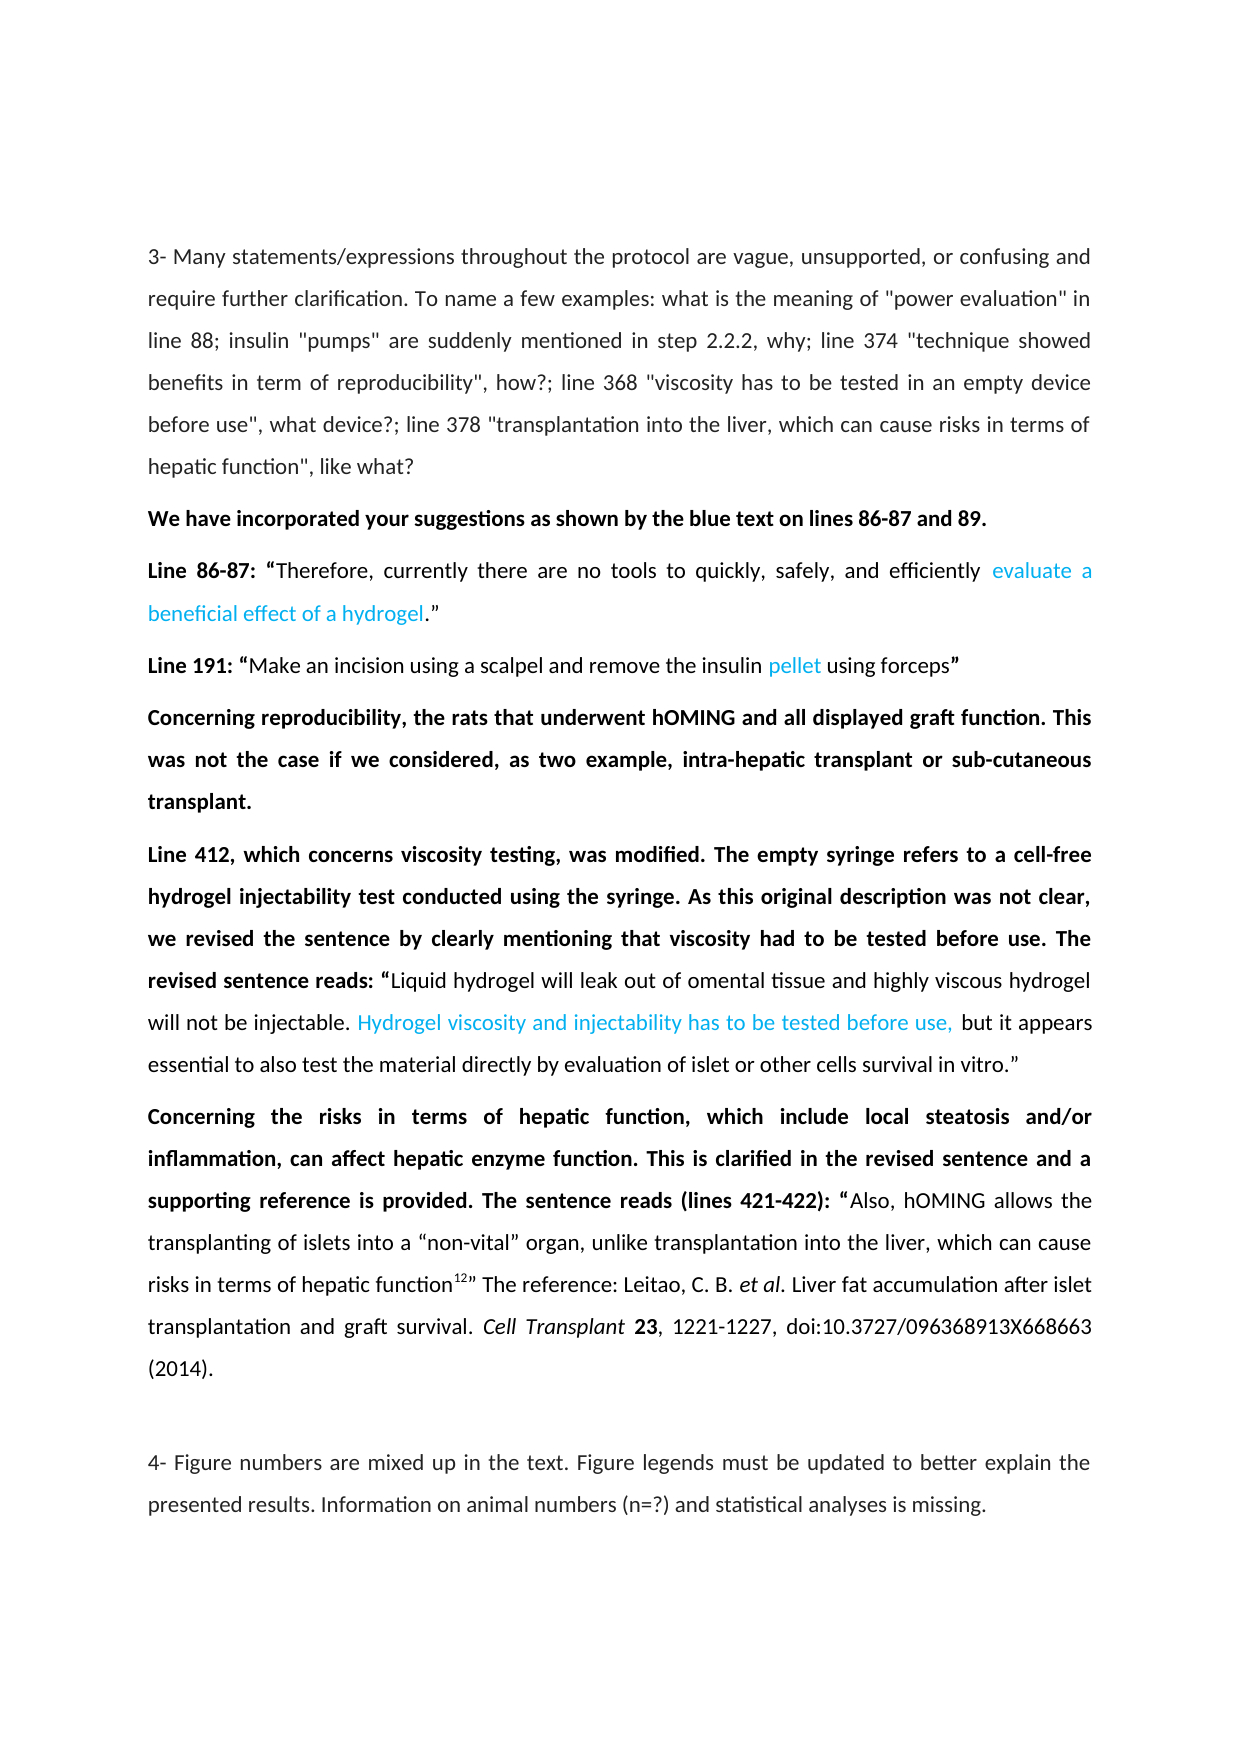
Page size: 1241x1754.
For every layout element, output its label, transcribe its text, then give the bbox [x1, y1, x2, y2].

text 4- Figure numbers are mixed up in the text. Figure legends must be updated to better explain the presented results. Information on animal numbers (n=?) and statistical analyses is missing. [148, 1406, 1093, 1518]
text Concerning reproducibility, the rats that underwent hOMING and all displayed graft function. This was not the case if we considered, as two example, intra-hepatic transplant or sub-cutaneous transplant. [148, 703, 1093, 815]
text 3- Many statements/expressions throughout the protocol are vague, unsupported, or confusing and require further clarification. To name a few examples: what is the meaning of "power evaluation" in line 88; insulin "pumps" are suddenly mentioned in step 2.2.2, why; line 374 "technique showed benefits in term of reproducibility", how?; line 368 "viscosity has to be tested in an empty device before use", what device?; line 378 "transplantation into the liver, which can cause risks in terms of hepatic function", like what? [148, 200, 1093, 480]
text Line 191: “Make an incision using a scalpel and remove the insulin pellet using forceps” [148, 651, 1093, 679]
text Concerning the risks in terms of hepatic function, which include local steatosis and/or inflammation, can affect hepatic enzyme function. This is clarified in the revised sentence and a supporting reference is provided. The sentence reads (lines 421-422): “Also, hOMING allows the transplanting of islets into a “non-vital” organ, unlike transplantation into the liver, which can cause risks in terms of hepatic function12” The reference: Leitao, C. B. et al. Liver fat accumulation after islet transplantation and graft survival. Cell Transplant 23, 1221-1227, doi:10.3727/096368913X668663 (2014). [148, 1102, 1093, 1382]
text We have incorporated your suggestions as shown by the blue text on lines 86-87 and 89. [148, 504, 1093, 532]
text Line 86-87: “Therefore, currently there are no tools to quickly, safely, and efficiently evaluate a beneficial effect of a hydrogel.” [148, 557, 1093, 627]
text Line 412, which concerns viscosity testing, was modified. The empty syringe refers to a cell-free hydrogel injectability test conducted using the syringe. As this original description was not clear, we revised the sentence by clearly mentioning that viscosity had to be tested before use. The revised sentence reads: “Liquid hydrogel will leak out of omental tissue and highly viscous hydrogel will not be injectable. Hydrogel viscosity and injectability has to be tested before use, but it appears essential to also test the material directly by evaluation of islet or other cells survival in vitro.” [148, 840, 1093, 1078]
